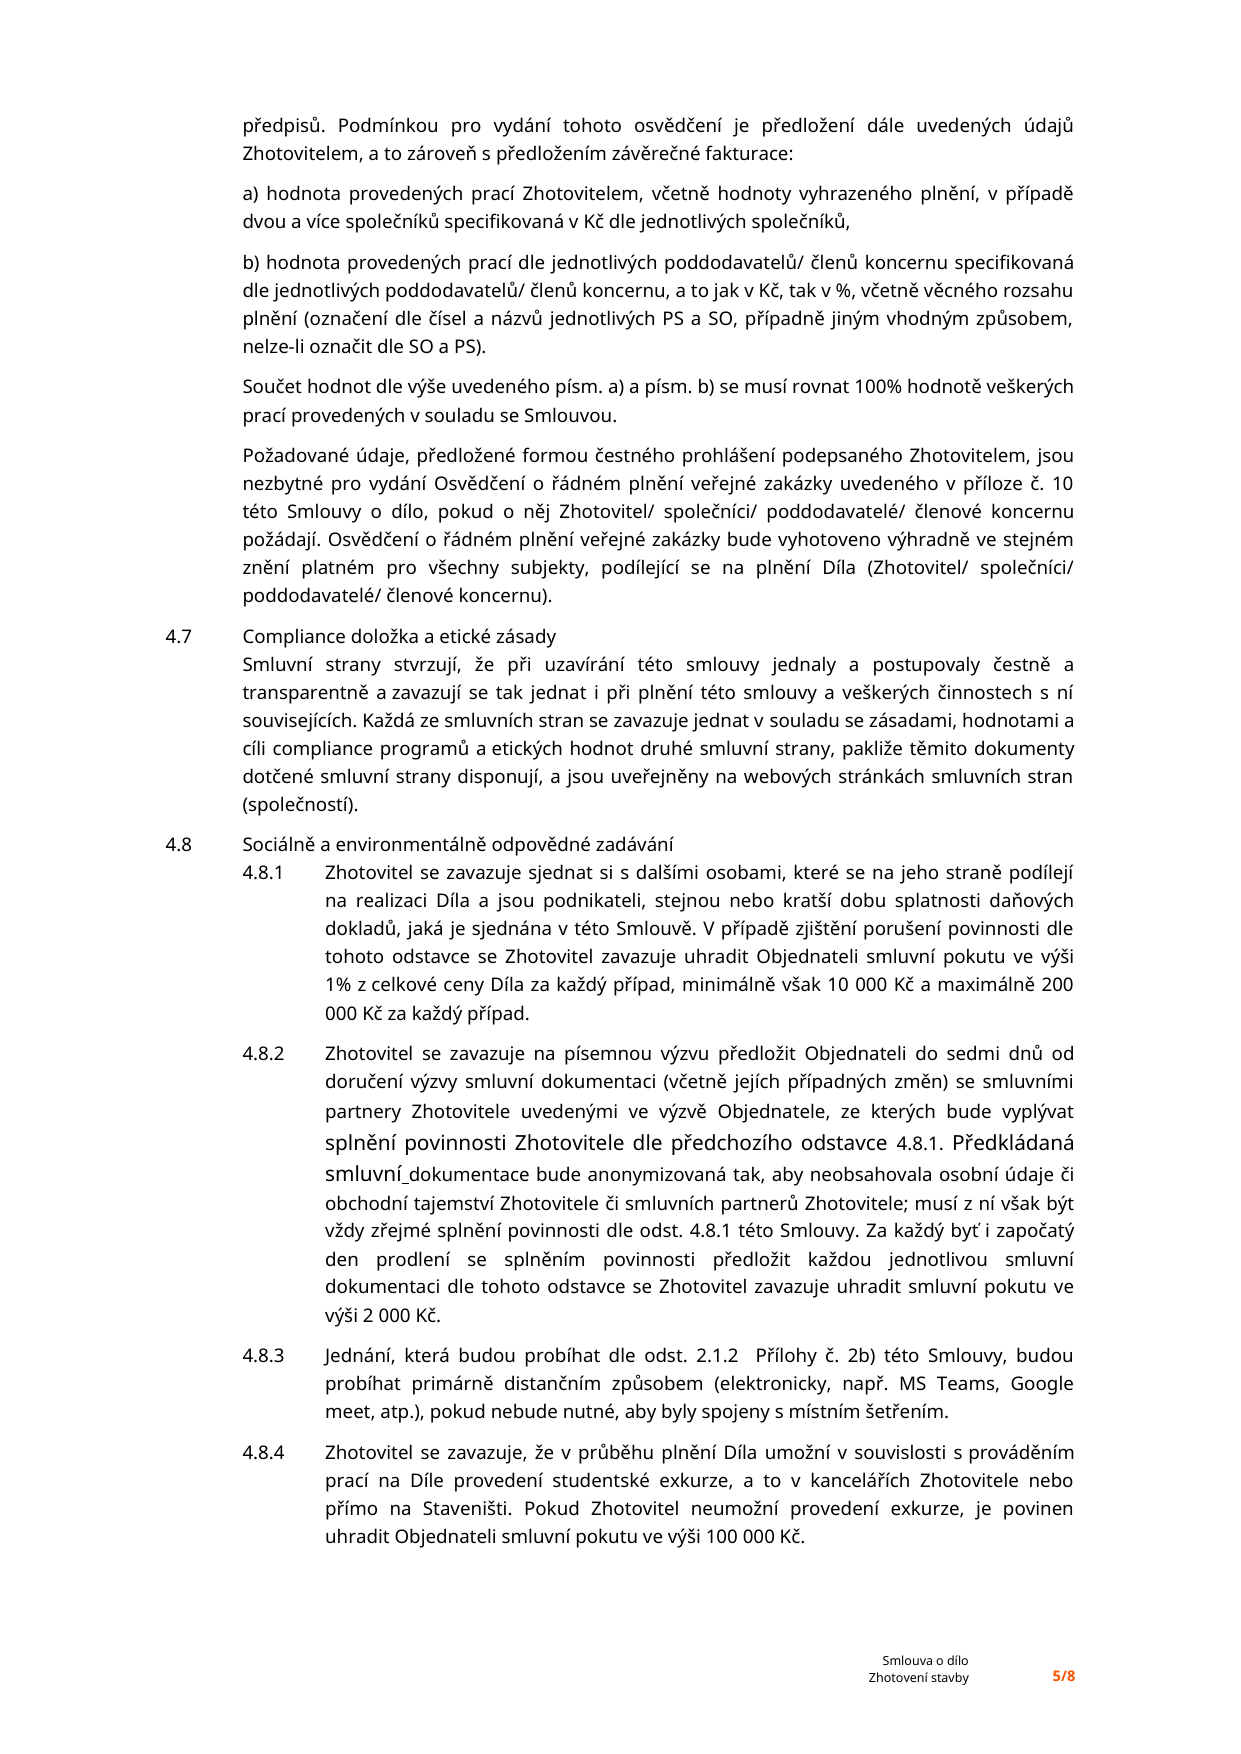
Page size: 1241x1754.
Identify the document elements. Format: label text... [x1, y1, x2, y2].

list Zhotovitel se zavazuje, že v průběhu plnění Díla umožní v souvislosti s prováděním prací na Díle provedení studentské exkurze, a to v kancelářích Zhotovitele nebo přímo na Staveništi. Pokud Zhotovitel neumožní provedení exkurze, je povinen uhradit Objednateli smluvní pokutu ve výši 100 000 Kč. [242, 1439, 1075, 1548]
list Compliance doložka a etické zásady [165, 623, 1075, 648]
list Jednání, která budou probíhat dle odst. 2.1.2 Přílohy č. 2b) této Smlouvy, budou probíhat primárně distančním způsobem (elektronicky, např. MS Teams, Google meet, atp.), pokud nebude nutné, aby byly spojeny s místním šetřením. [242, 1342, 1075, 1424]
list Požadované údaje, předložené formou čestného prohlášení podepsaného Zhotovitelem, jsou nezbytné pro vydání Osvědčení o řádném plnění veřejné zakázky uvedeného v příloze č. 10 této Smlouvy o dílo, pokud o něj Zhotovitel/ společníci/ poddodavatelé/ členové koncernu požádají. Osvědčení o řádném plnění veřejné zakázky bude vyhotoveno výhradně ve stejném znění platném pro všechny subjekty, podílející se na plnění Díla (Zhotovitel/ společníci/ poddodavatelé/ členové koncernu). [242, 442, 1075, 608]
list Smluvní strany stvrzují, že při uzavírání této smlouvy jednaly a postupovaly čestně a transparentně a zavazují se tak jednat i při plnění této smlouvy a veškerých činnostech s ní souvisejících. Každá ze smluvních stran se zavazuje jednat v souladu se zásadami, hodnotami a cíli compliance programů a etických hodnot druhé smluvní strany, pakliže těmito dokumenty dotčené smluvní strany disponují, a jsou uveřejněny na webových stránkách smluvních stran (společností). [242, 651, 1075, 817]
list Součet hodnot dle výše uvedeného písm. a) a písm. b) se musí rovnat 100% hodnotě veškerých prací provedených v souladu se Smlouvou. [242, 374, 1075, 427]
list Zhotovitel se zavazuje sjednat si s dalšími osobami, které se na jeho straně podílejí na realizaci Díla a jsou podnikateli, stejnou nebo kratší dobu splatnosti daňových dokladů, jaká je sjednána v této Smlouvě. V případě zjištění porušení povinnosti dle tohoto odstavce se Zhotovitel zavazuje uhradit Objednateli smluvní pokutu ve výši 1% z celkové ceny Díla za každý případ, minimálně však 10 000 Kč a maximálně 200 000 Kč za každý případ. [242, 860, 1075, 1025]
list b) hodnota provedených prací dle jednotlivých poddodavatelů/ členů koncernu specifikovaná dle jednotlivých poddodavatelů/ členů koncernu, a to jak v Kč, tak v %, včetně věcného rozsahu plnění (označení dle čísel a názvů jednotlivých PS a SO, případně jiným vhodným způsobem, nelze-li označit dle SO a PS). [242, 249, 1075, 359]
list Zhotovitel se zavazuje na písemnou výzvu předložit Objednateli do sedmi dnů od doručení výzvy smluvní dokumentaci (včetně jejích případných změn) se smluvními partnery Zhotovitele uvedenými ve výzvě Objednatele, ze kterých bude vyplývat splnění povinnosti Zhotovitele dle předchozího odstavce 4.8.1. Předkládaná smluvní dokumentace bude anonymizovaná tak, aby neobsahovala osobní údaje či obchodní tajemství Zhotovitele či smluvních partnerů Zhotovitele; musí z ní však být vždy zřejmé splnění povinnosti dle odst. 4.8.1 této Smlouvy. Za každý byť i započatý den prodlení se splněním povinnosti předložit každou jednotlivou smluvní dokumentaci dle tohoto odstavce se Zhotovitel zavazuje uhradit smluvní pokutu ve výši 2 000 Kč. [242, 1040, 1075, 1327]
list a) hodnota provedených prací Zhotovitelem, včetně hodnoty vyhrazeného plnění, v případě dvou a více společníků specifikovaná v Kč dle jednotlivých společníků, [242, 181, 1075, 234]
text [165, 112, 1075, 166]
list Sociálně a environmentálně odpovědné zadávání [165, 832, 1075, 857]
